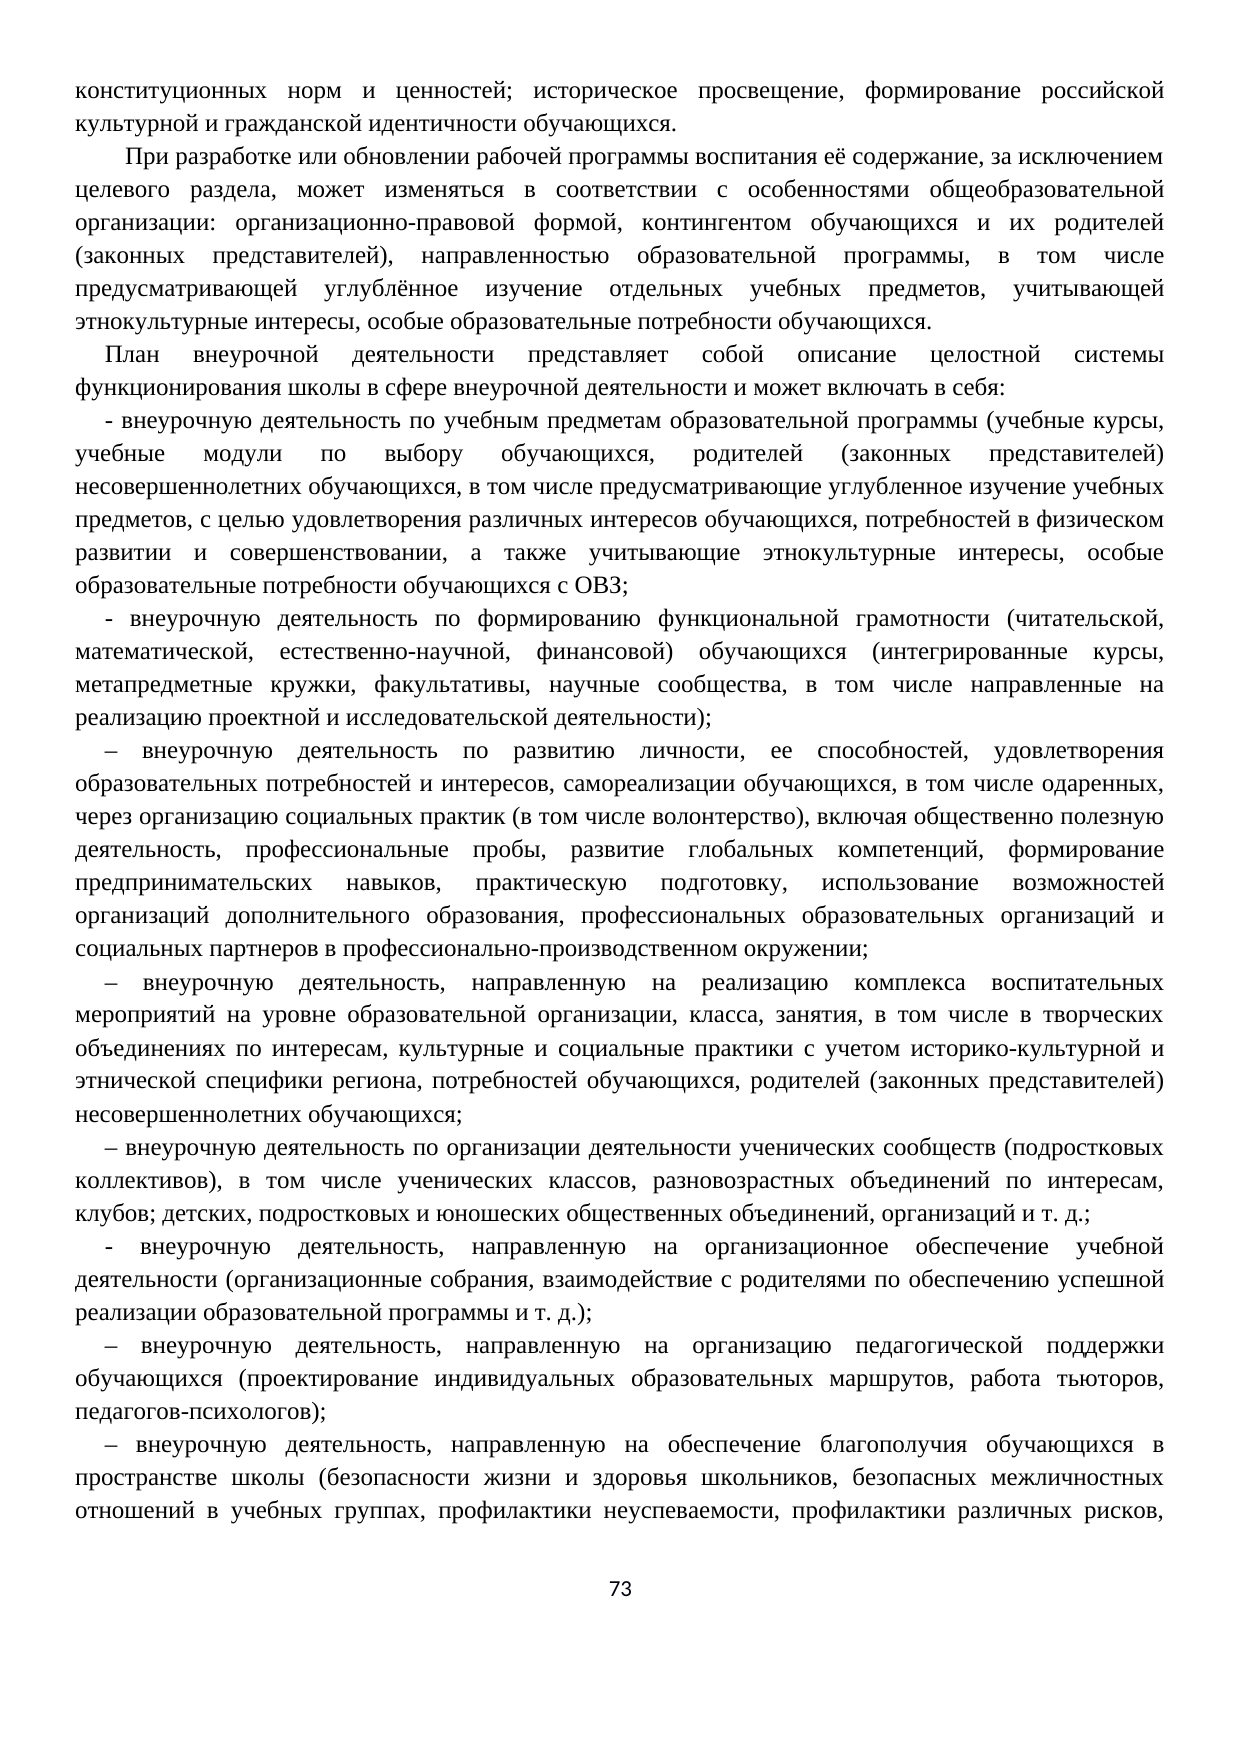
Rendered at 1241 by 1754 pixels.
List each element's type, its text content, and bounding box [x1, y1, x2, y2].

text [75, 1429, 1165, 1524]
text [75, 75, 1165, 137]
text ‒ внеурочную деятельность, направленную на реализацию комплекса воспитательных мероприятий на уровне образовательной организации, класса, занятия, в том числе в творческих объединениях по интересам, культурные и социальные практики с учетом историко-культурной и этнической специфики региона, потребностей обучающихся, родителей (законных представителей) несовершеннолетних обучающихся; [75, 967, 1165, 1127]
text ‒ внеурочную деятельность по организации деятельности ученических сообществ (подростковых коллективов), в том числе ученических классов, разновозрастных объединений по интересам, клубов; детских, подростковых и юношеских общественных объединений, организаций и т. д.; [75, 1132, 1165, 1226]
text ‒ внеурочную деятельность по развитию личности, ее способностей, удовлетворения образовательных потребностей и интересов, самореализации обучающихся, в том числе одаренных, через организацию социальных практик (в том числе волонтерство), включая общественно полезную деятельность, профессиональные пробы, развитие глобальных компетенций, формирование предпринимательских навыков, практическую подготовку, использование возможностей организаций дополнительного образования, профессиональных образовательных организаций и социальных партнеров в профессионально-производственном окружении; [75, 735, 1165, 962]
text ‒ внеурочную деятельность, направленную на организацию педагогической поддержки обучающихся (проектирование индивидуальных образовательных маршрутов, работа тьюторов, педагогов-психологов); [75, 1330, 1165, 1424]
text - внеурочную деятельность по учебным предметам образовательной программы (учебные курсы, учебные модули по выбору обучающихся, родителей (законных представителей) несовершеннолетних обучающихся, в том числе предусматривающие углубленное изучение учебных предметов, с целью удовлетворения различных интересов обучающихся, потребностей в физическом развитии и совершенствовании, а также учитывающие этнокультурные интересы, особые образовательные потребности обучающихся с ОВЗ; [75, 405, 1165, 599]
text При разработке или обновлении рабочей программы воспитания её содержание, за исключением целевого раздела, может изменяться в соответствии с особенностями общеобразовательной организации: организационно-правовой формой, контингентом обучающихся и их родителей (законных представителей), направленностью образовательной программы, в том числе предусматривающей углублённое изучение отдельных учебных предметов, учитывающей этнокультурные интересы, особые образовательные потребности обучающихся. [75, 141, 1165, 335]
text - внеурочную деятельность по формированию функциональной грамотности (читательской, математической, естественно-научной, финансовой) обучающихся (интегрированные курсы, метапредметные кружки, факультативы, научные сообщества, в том числе направленные на реализацию проектной и исследовательской деятельности); [75, 603, 1165, 731]
text План внеурочной деятельности представляет собой описание целостной системы функционирования школы в сфере внеурочной деятельности и может включать в себя: [75, 339, 1165, 401]
text - внеурочную деятельность, направленную на организационное обеспечение учебной деятельности (организационные собрания, взаимодействие с родителями по обеспечению успешной реализации образовательной программы и т. д.); [75, 1231, 1165, 1326]
